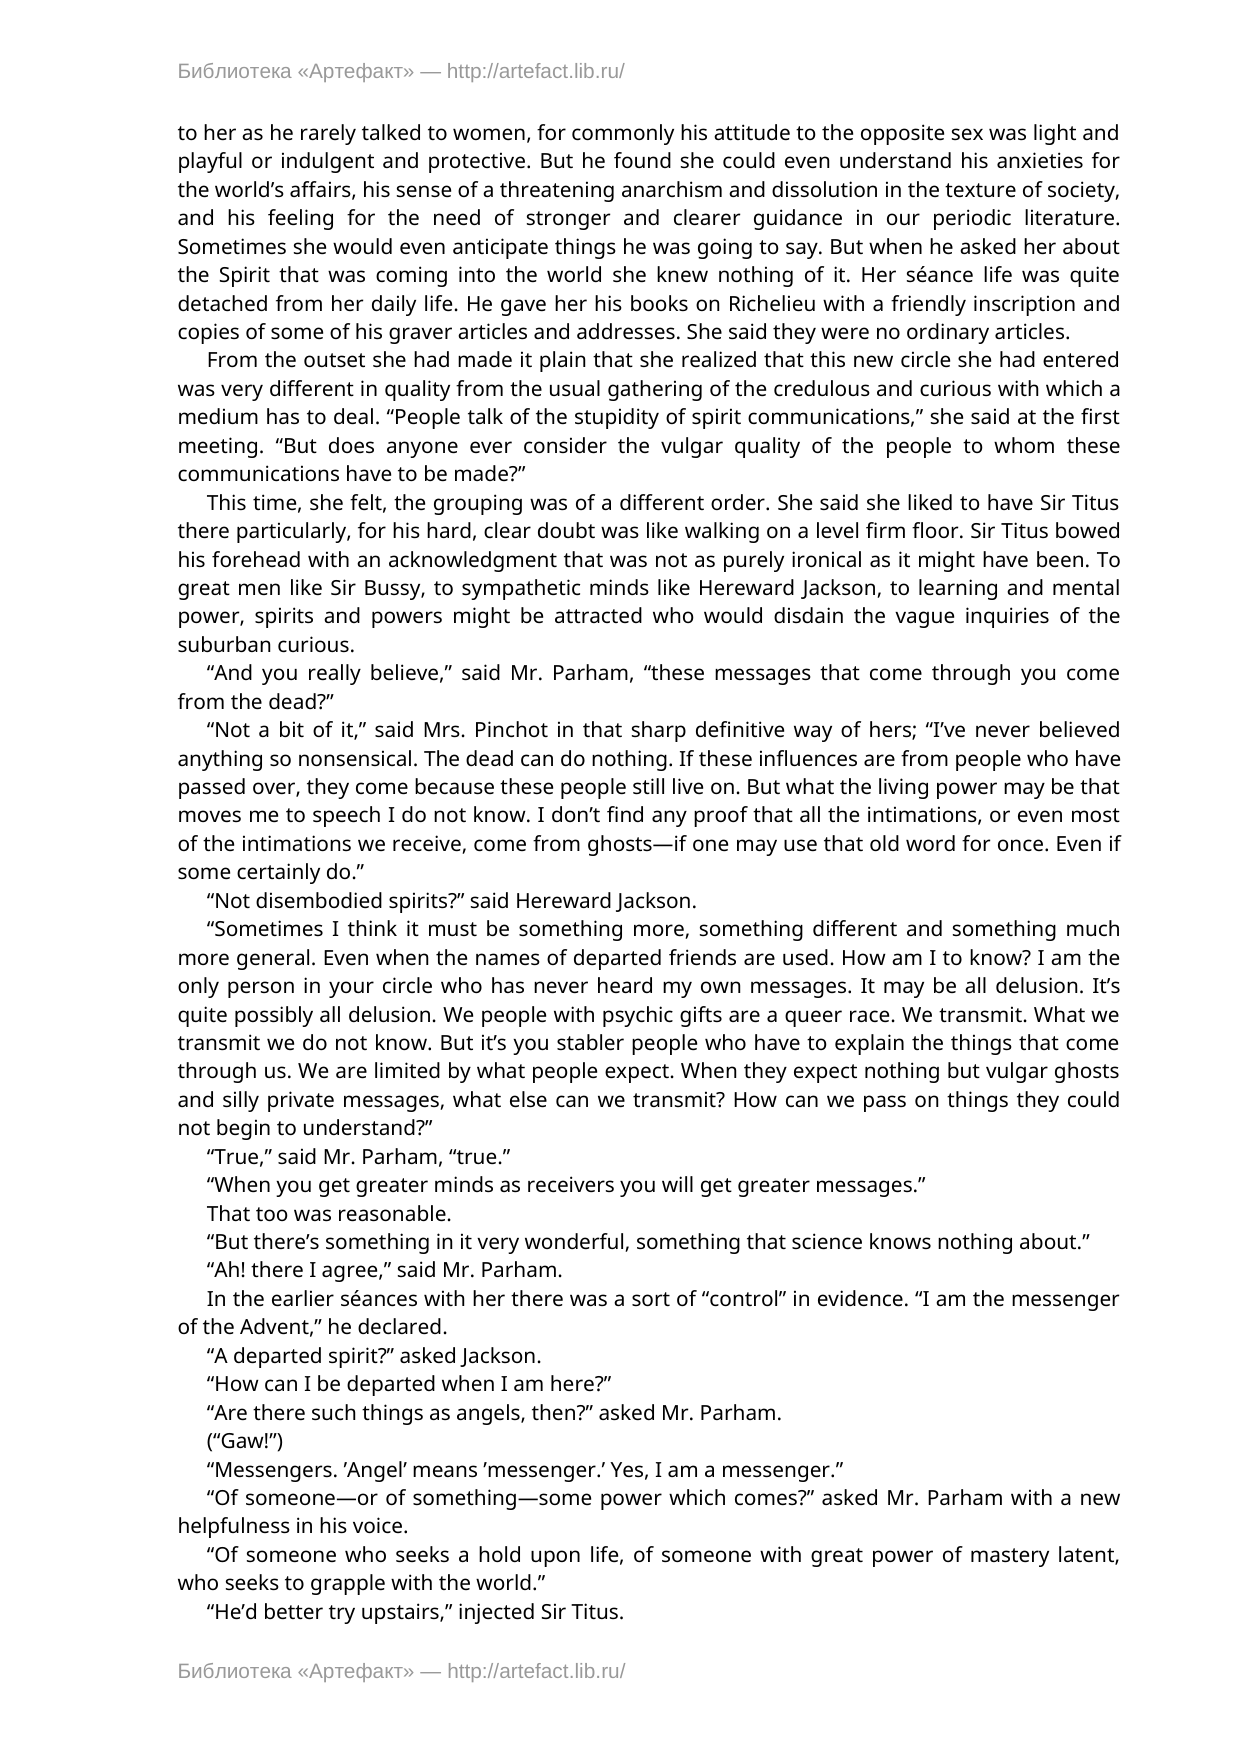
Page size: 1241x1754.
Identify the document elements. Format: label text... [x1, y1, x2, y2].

text “Messengers. ’Angel’ means ’messenger.’ Yes, I am a messenger.” [177, 1455, 1122, 1483]
text “Not a bit of it,” said Mrs. Pinchot in that sharp definitive way of hers; “I’ve never believed anything so nonsensical. The dead can do nothing. If these influences are from people who have passed over, they come because these people still live on. But what the living power may be that moves me to speech I do not know. I don’t find any proof that all the intimations, or even most of the intimations we receive, come from ghosts—if one may use that old word for once. Even if some certainly do.” [177, 715, 1122, 886]
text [177, 118, 1122, 346]
text “When you get greater minds as receivers you will get greater messages.” [177, 1170, 1122, 1199]
text (“Gaw!”) [177, 1426, 1122, 1455]
text “Are there such things as angels, then?” asked Mr. Parham. [177, 1398, 1122, 1426]
text From the outset she had made it plain that she realized that this new circle she had entered was very different in quality from the usual gathering of the credulous and curious with which a medium has to deal. “People talk of the stupidity of spirit communications,” she said at the first meeting. “But does anyone ever consider the vulgar quality of the people to whom these communications have to be made?” [177, 346, 1122, 488]
text That too was reasonable. [177, 1199, 1122, 1227]
text “He’d better try upstairs,” injected Sir Titus. [177, 1597, 1122, 1625]
text “Not disembodied spirits?” said Hereward Jackson. [177, 886, 1122, 914]
text “A departed spirit?” asked Jackson. [177, 1341, 1122, 1369]
text This time, she felt, the grouping was of a different order. She said she liked to have Sir Titus there particularly, for his hard, clear doubt was like walking on a level firm floor. Sir Titus bowed his forehead with an acknowledgment that was not as purely ironical as it might have been. To great men like Sir Bussy, to sympathetic minds like Hereward Jackson, to learning and mental power, spirits and powers might be attracted who would disdain the vague inquiries of the suburban curious. [177, 488, 1122, 658]
text “Ah! there I agree,” said Mr. Parham. [177, 1256, 1122, 1284]
text In the earlier séances with her there was a sort of “control” in evidence. “I am the messenger of the Advent,” he declared. [177, 1284, 1122, 1341]
text “How can I be departed when I am here?” [177, 1369, 1122, 1398]
text “Of someone—or of something—some power which comes?” asked Mr. Parham with a new helpfulness in his voice. [177, 1483, 1122, 1540]
text “But there’s something in it very wonderful, something that science knows nothing about.” [177, 1227, 1122, 1256]
text “Sometimes I think it must be something more, something different and something much more general. Even when the names of departed friends are used. How am I to know? I am the only person in your circle who has never heard my own messages. It may be all delusion. It’s quite possibly all delusion. We people with psychic gifts are a queer race. We transmit. What we transmit we do not know. But it’s you stabler people who have to explain the things that come through us. We are limited by what people expect. When they expect nothing but vulgar ghosts and silly private messages, what else can we transmit? How can we pass on things they could not begin to understand?” [177, 914, 1122, 1142]
text “And you really believe,” said Mr. Parham, “these messages that come through you come from the dead?” [177, 658, 1122, 715]
text “Of someone who seeks a hold upon life, of someone with great power of mastery latent, who seeks to grapple with the world.” [177, 1540, 1122, 1597]
text “True,” said Mr. Parham, “true.” [177, 1142, 1122, 1170]
